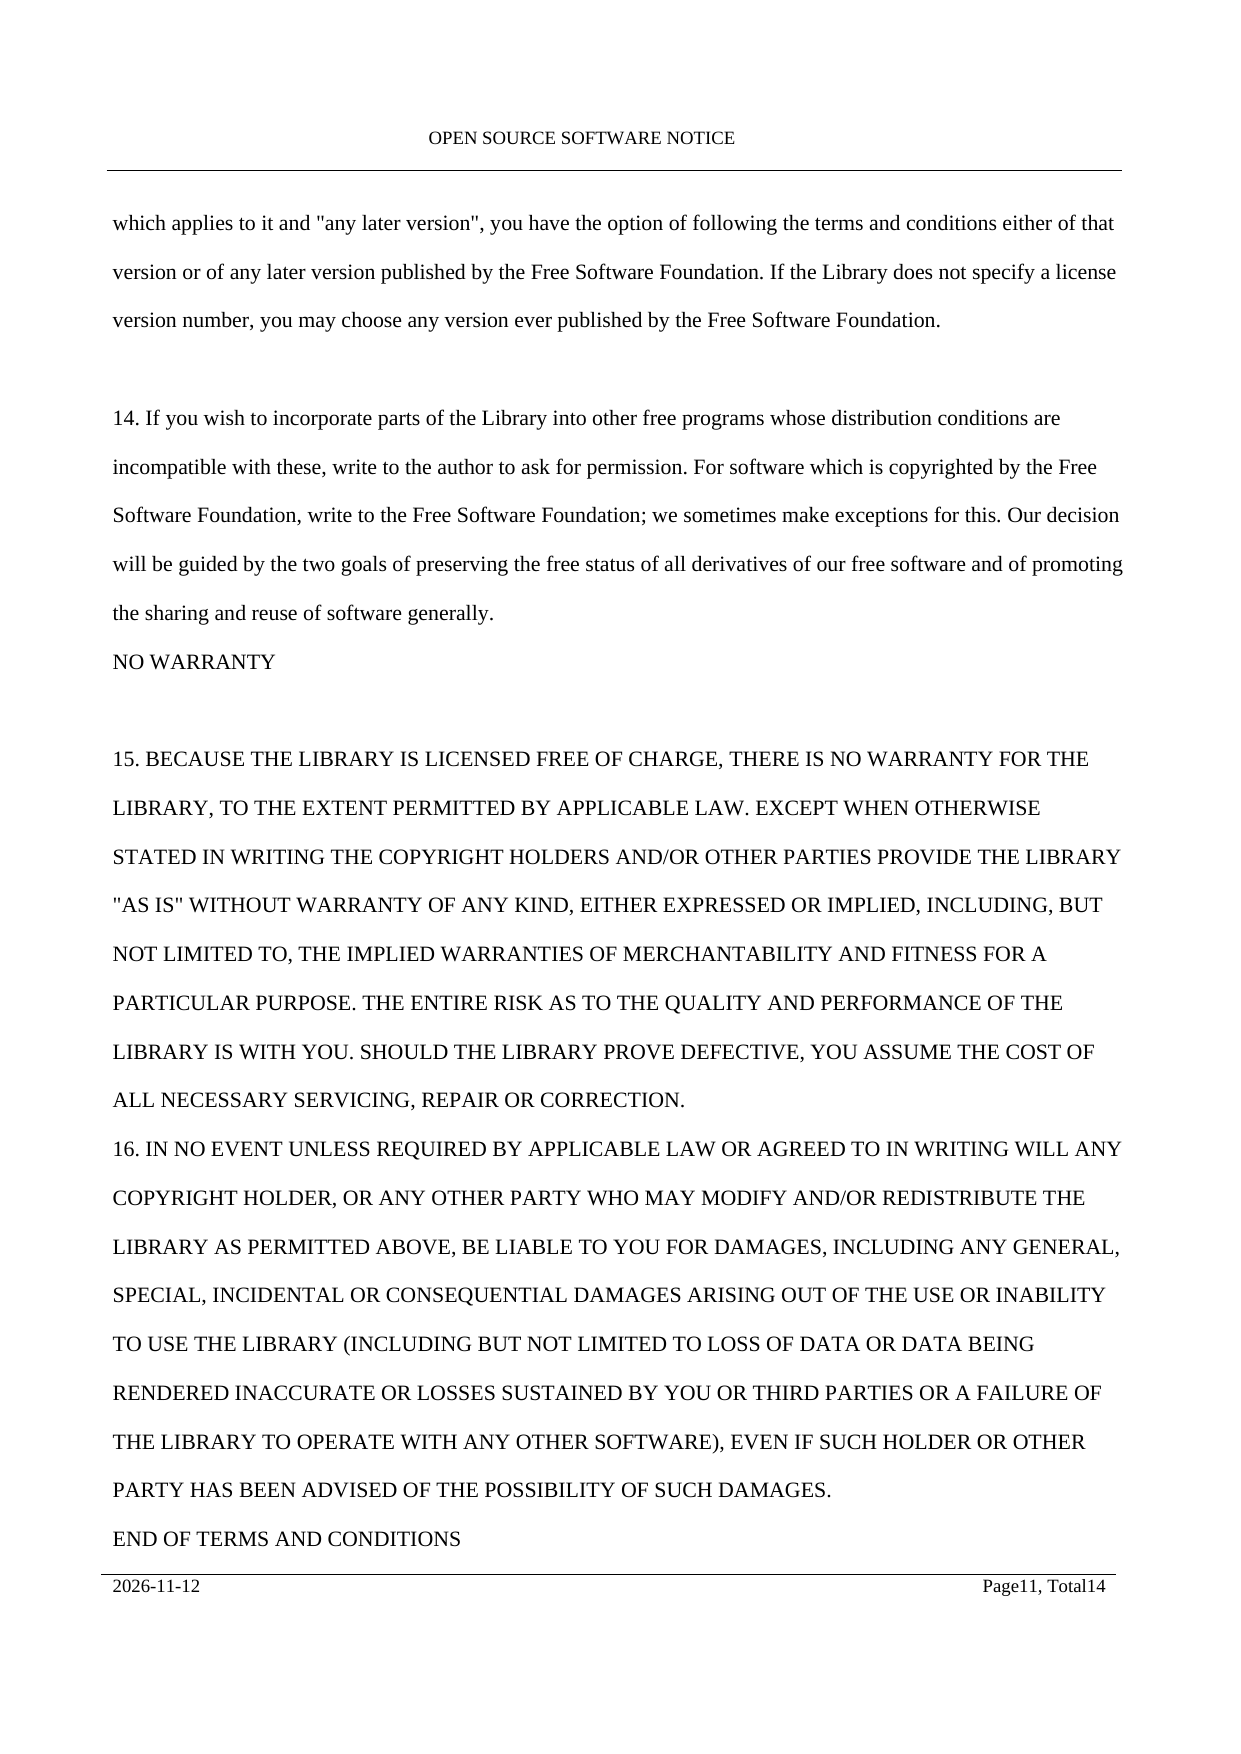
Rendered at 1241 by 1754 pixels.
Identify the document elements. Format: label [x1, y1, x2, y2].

text [112, 206, 1128, 1555]
